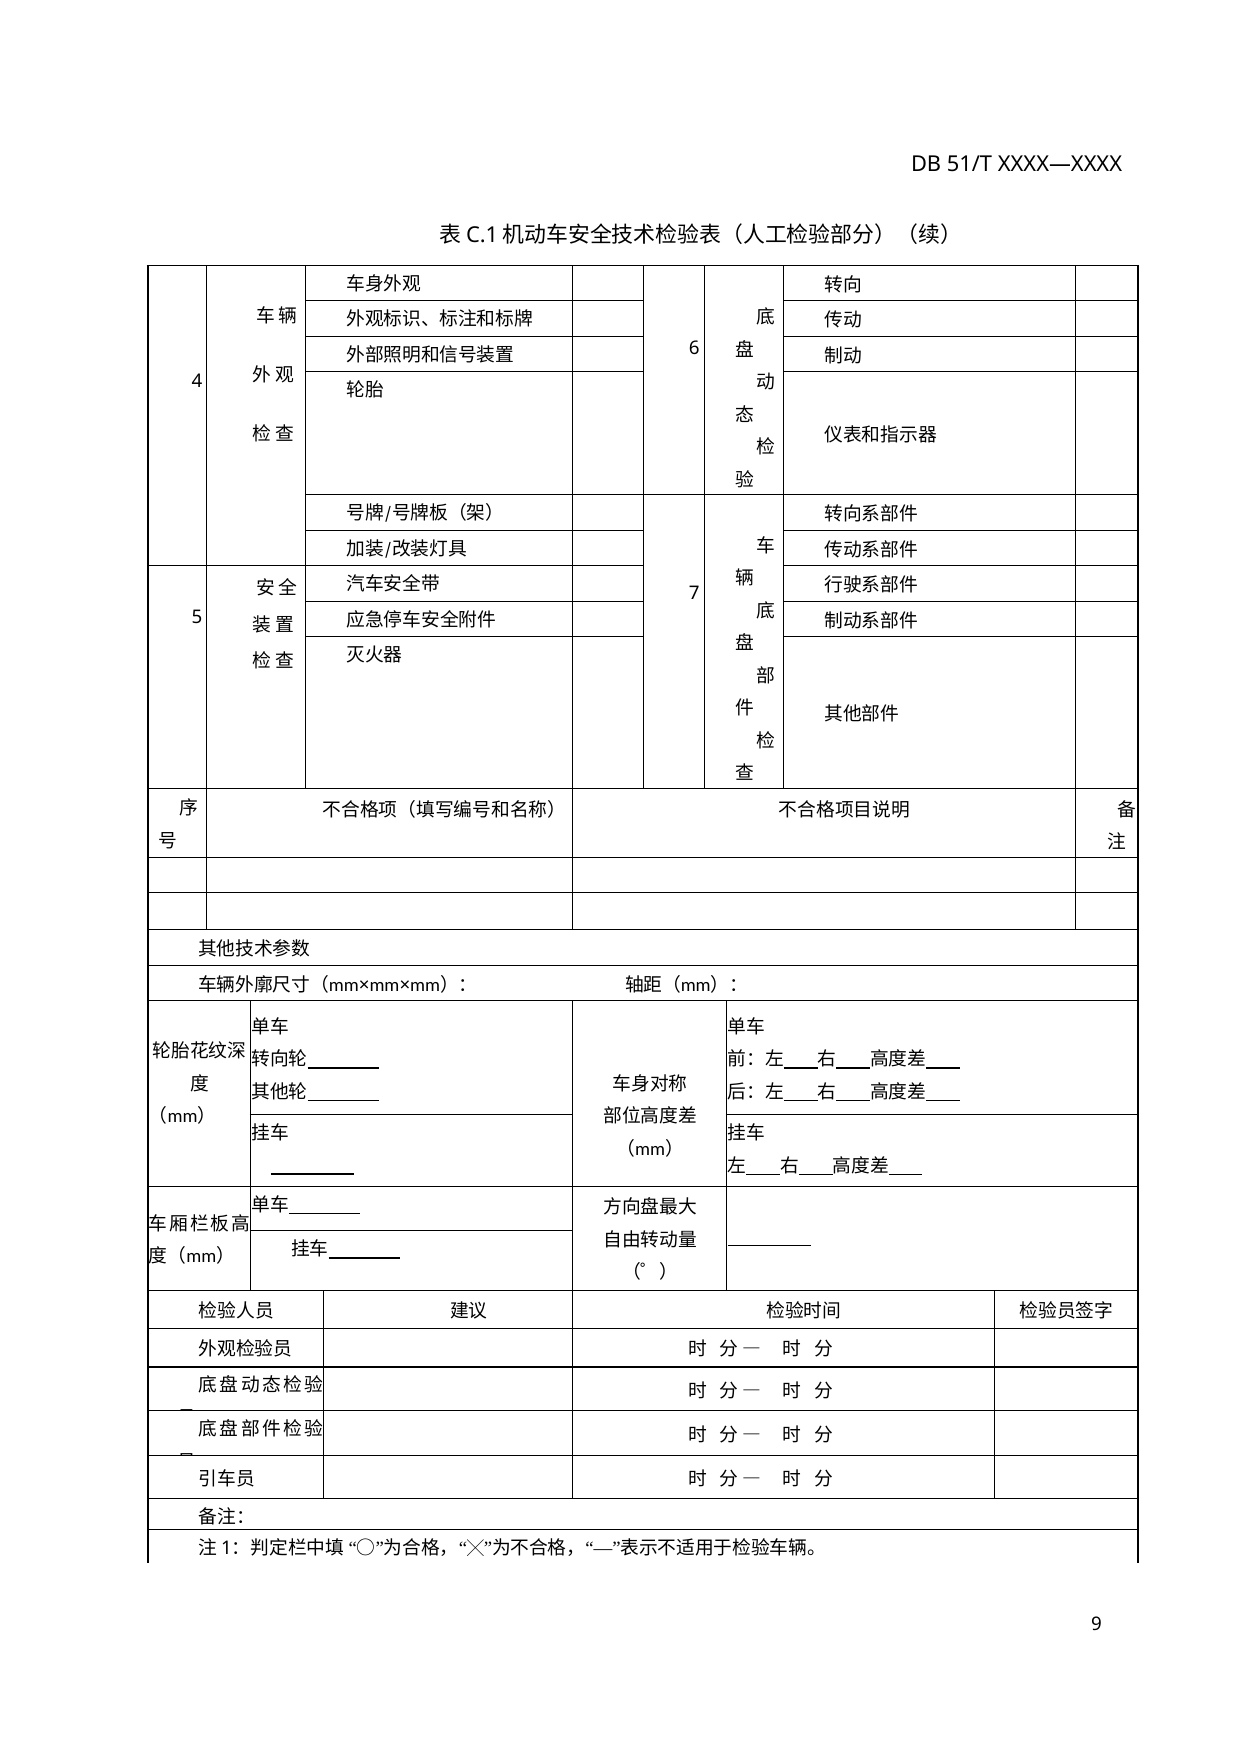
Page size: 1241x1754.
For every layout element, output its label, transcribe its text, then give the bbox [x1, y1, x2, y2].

table_cell [1076, 893, 1137, 929]
table_cell 外观检验员 [149, 1329, 323, 1366]
table_cell [1076, 372, 1137, 494]
table_cell [324, 1411, 572, 1455]
table_cell 底盘部件检验员 [149, 1411, 323, 1455]
table_cell 7 [644, 495, 704, 788]
table_cell 轮胎 [306, 372, 572, 494]
table_cell 车辆 底盘 部件 检查 [705, 495, 783, 788]
table_cell [1076, 858, 1137, 892]
table_cell 加装/改装灯具 [306, 531, 572, 565]
table_cell 不合格项（填写编号和名称） [207, 789, 572, 857]
table_cell [995, 1411, 1137, 1455]
table_cell 建议 [324, 1291, 572, 1327]
table_header [573, 266, 643, 300]
table_header 车辆 外 观 检 查 [207, 266, 305, 565]
table_cell [573, 372, 643, 494]
table_cell [995, 1456, 1137, 1498]
table_cell 传动 [784, 301, 1075, 336]
table_cell 序号 [149, 789, 206, 857]
table_cell [995, 1368, 1137, 1410]
table_cell [573, 637, 643, 788]
table_cell 注1：判定栏中填 “○”为合格，“╳”为不合格，“—”表示不适用于检验车辆。 [149, 1530, 1137, 1563]
list 表C.1机动车安全技术检验表（人工检验部分）（续） [148, 217, 1122, 248]
table_cell [1076, 602, 1137, 636]
table_cell [149, 893, 206, 929]
table_cell 灭火器 [306, 637, 572, 788]
table_cell [1076, 531, 1137, 565]
table_header 转向 [784, 266, 1075, 300]
table_cell 挂车 [251, 1231, 572, 1290]
table_cell [573, 495, 643, 530]
table_cell 外部照明和信号装置 [306, 337, 572, 371]
table_cell [573, 337, 643, 371]
table_cell 行驶系部件 [784, 566, 1075, 601]
table_cell 单车 转向轮 其他轮 [251, 1001, 572, 1114]
table_cell 单车 前：左 右 高度差 后：左 右 高度差 [727, 1001, 1137, 1114]
table_cell 车辆外廓尺寸（mm×mm×mm）： 轴距（mm）： [149, 966, 1137, 1000]
table_cell [995, 1329, 1137, 1366]
table_cell [727, 1187, 1137, 1290]
table_cell 备注 [1076, 789, 1137, 857]
table_cell 外观标识、标注和标牌 [306, 301, 572, 336]
table_cell 轮胎花纹深度 （mm） [149, 1001, 250, 1186]
table_cell [573, 531, 643, 565]
table_cell 方向盘最大 自由转动量 （゜） [573, 1187, 726, 1290]
table_cell 安全 装 置 检 查 [207, 566, 305, 788]
table_cell [573, 602, 643, 636]
table_cell [207, 858, 572, 892]
table_cell 挂车 [251, 1115, 572, 1186]
table_cell [149, 858, 206, 892]
table_cell 应急停车安全附件 [306, 602, 572, 636]
table_header 4 [149, 266, 206, 565]
table_cell 其他技术参数 [149, 930, 1137, 964]
table_cell [573, 566, 643, 601]
table_cell [1076, 495, 1137, 530]
table_cell [1076, 337, 1137, 371]
table_cell [324, 1368, 572, 1410]
table_cell [573, 893, 1075, 929]
table_cell 不合格项目说明 [573, 789, 1075, 857]
table_cell 时 分 — 时 分 [573, 1329, 994, 1366]
table_cell 检验时间 [573, 1291, 994, 1327]
table_cell 单车 [251, 1187, 572, 1230]
table_cell 备注： [149, 1499, 1137, 1529]
table_cell 时 分 — 时 分 [573, 1368, 994, 1410]
table_cell 号牌/号牌板（架） [306, 495, 572, 530]
table_cell 检验人员 [149, 1291, 323, 1327]
table_cell [324, 1456, 572, 1498]
table_cell [207, 893, 572, 929]
table_cell 制动 [784, 337, 1075, 371]
table_cell 其他部件 [784, 637, 1075, 788]
table_cell 5 [149, 566, 206, 788]
table_cell 车身对称 部位高度差 （mm） [573, 1001, 726, 1186]
table_cell [1076, 301, 1137, 336]
table_cell 汽车安全带 [306, 566, 572, 601]
table_cell 挂车 左 右 高度差 [727, 1115, 1137, 1186]
table_cell [573, 301, 643, 336]
table_cell 车厢栏板高度（mm） [149, 1187, 250, 1290]
table_cell 时 分 — 时 分 [573, 1456, 994, 1498]
table_cell 引车员 [149, 1456, 323, 1498]
table_cell 检验员签字 [995, 1291, 1137, 1327]
table_cell [324, 1329, 572, 1366]
table_cell 转向系部件 [784, 495, 1075, 530]
table_header 底盘 动态 检验 [705, 266, 783, 494]
table_cell 制动系部件 [784, 602, 1075, 636]
table_header [1076, 266, 1137, 300]
table_cell 底盘动态检验员 [149, 1368, 323, 1410]
table_cell [573, 858, 1075, 892]
table_cell [1076, 637, 1137, 788]
table_header 车身外观 [306, 266, 572, 300]
table_cell 仪表和指示器 [784, 372, 1075, 494]
table_header 6 [644, 266, 704, 494]
table_cell 时 分 — 时 分 [573, 1411, 994, 1455]
table_cell 传动系部件 [784, 531, 1075, 565]
table_cell [1076, 566, 1137, 601]
